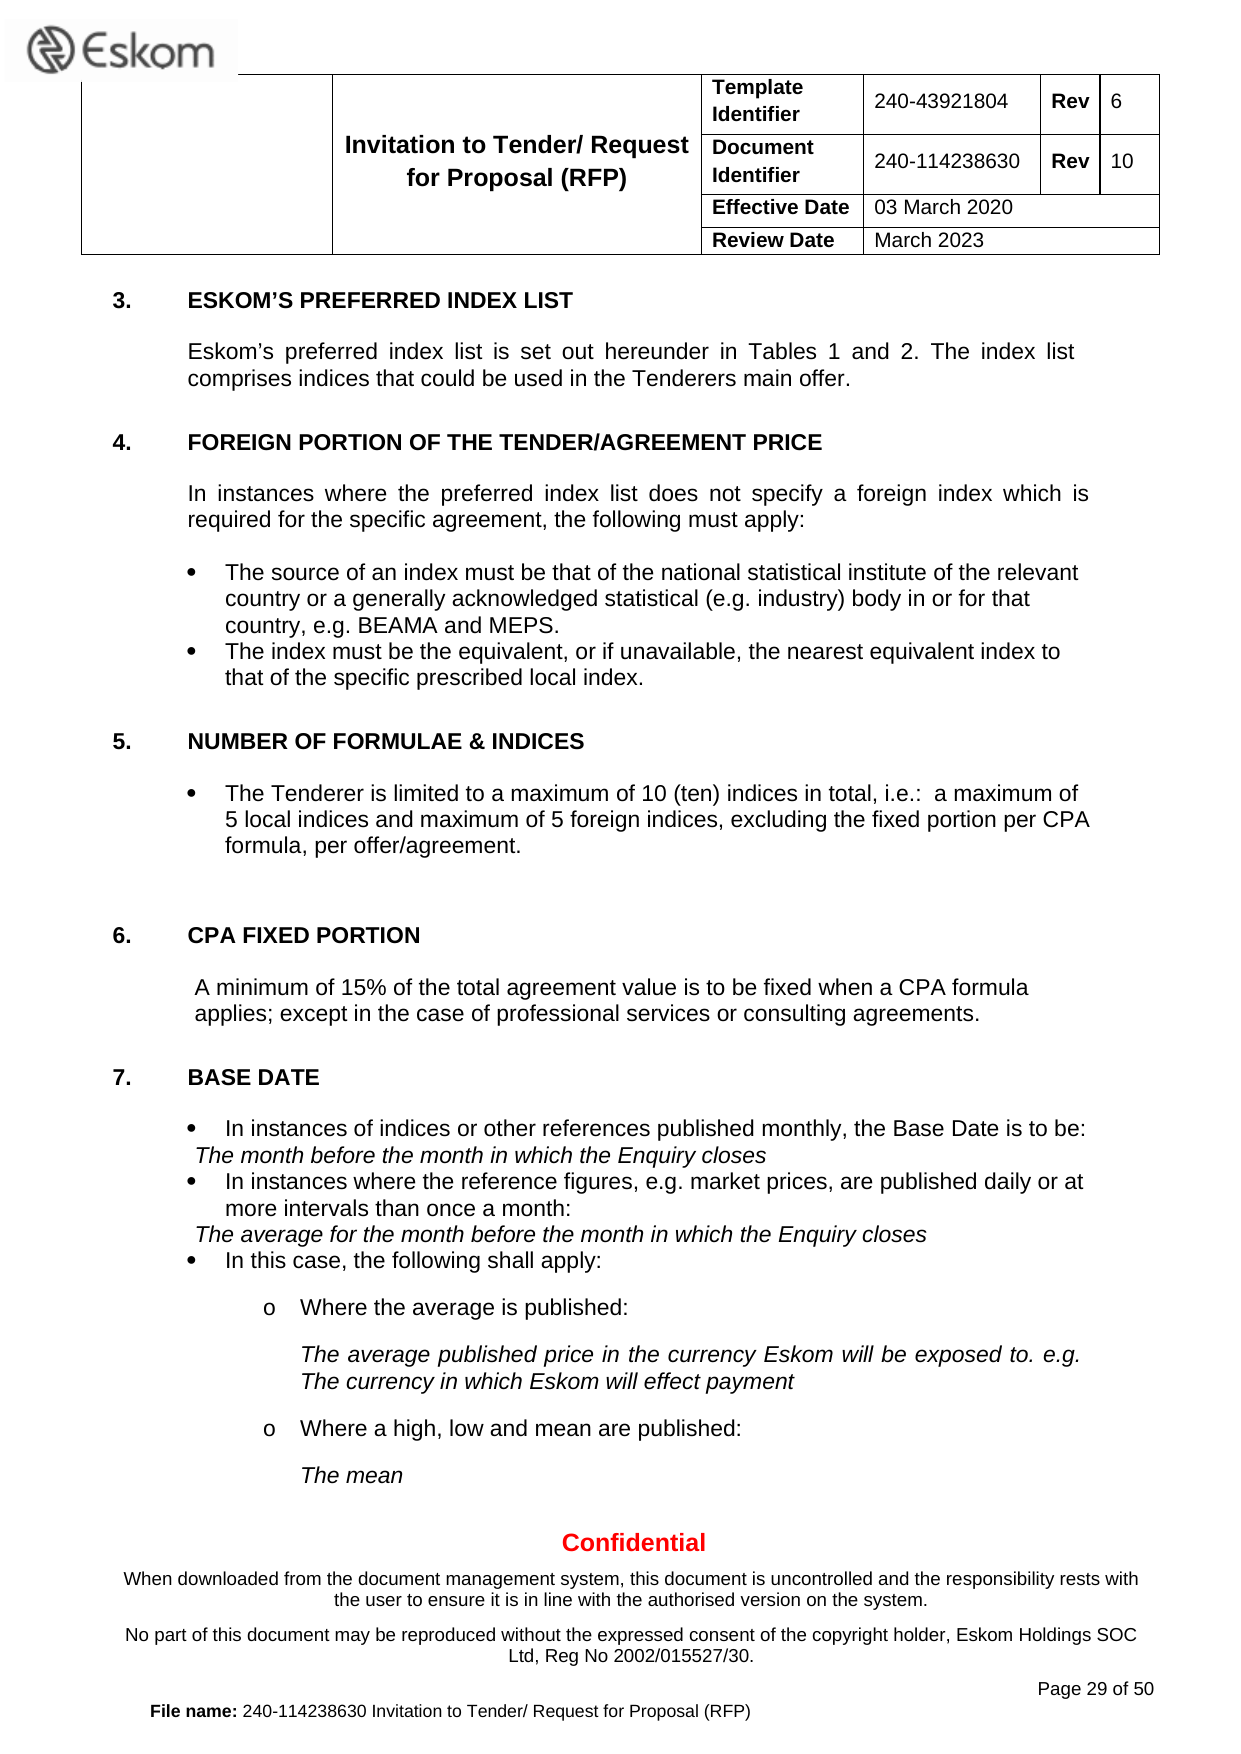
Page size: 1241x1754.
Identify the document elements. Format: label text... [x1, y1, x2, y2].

list Base Date [112, 1064, 1053, 1090]
text The month before the month in which the Enquiry closes [150, 1142, 1090, 1168]
text The mean [225, 1462, 1090, 1488]
list FOREIGN PORTION OF THE TENDER/AGREEMENT PRICE [112, 428, 1053, 455]
text A minimum of 15% of the total agreement value is to be fixed when a CPA formula applies; except in the case of professional services or consulting agreements. [194, 974, 1090, 1027]
list Where a high, low and mean are published: [262, 1415, 1090, 1443]
list Where the average is published: [262, 1294, 1090, 1323]
text The average for the month before the month in which the Enquiry closes [150, 1221, 1090, 1247]
list CPA FIXED PORTION [112, 922, 1053, 949]
text The average published price in the currency Eskom will be exposed to. e.g. The currency in which Eskom will effect payment [225, 1341, 1090, 1394]
list The Tenderer is limited to a maximum of 10 (ten) indices in total, i.e.: a maximum of 5 local indices and maximum of 5 foreign indices, excluding the fixed portion per CPA formula, per offer/agreement. [187, 779, 1090, 859]
list NUMBER OF FORMULAE & INDICES [112, 728, 1053, 754]
list In this case, the following shall apply: [187, 1247, 1090, 1273]
list The source of an index must be that of the national statistical institute of the relevant country or a generally acknowledged statistical (e.g. industry) body in or for that country, e.g. BEAMA and MEPS. [187, 559, 1090, 638]
list In instances where the reference figures, e.g. market prices, are published daily or at more intervals than once a month: [187, 1168, 1090, 1221]
list The index must be the equivalent, or if unavailable, the nearest equivalent index to that of the specific prescribed local index. [187, 638, 1090, 691]
list In instances of indices or other references published monthly, the Base Date is to be: [187, 1115, 1090, 1142]
text Eskom’s preferred index list is set out hereunder in Tables 1 and 2. The index list comprises indices that could be used in the Tenderers main offer. [187, 338, 1075, 391]
list Eskom’s PREferred INDEX LIST [112, 287, 1053, 313]
text In instances where the preferred index list does not specify a foreign index which is required for the specific agreement, the following must apply: [187, 480, 1090, 533]
